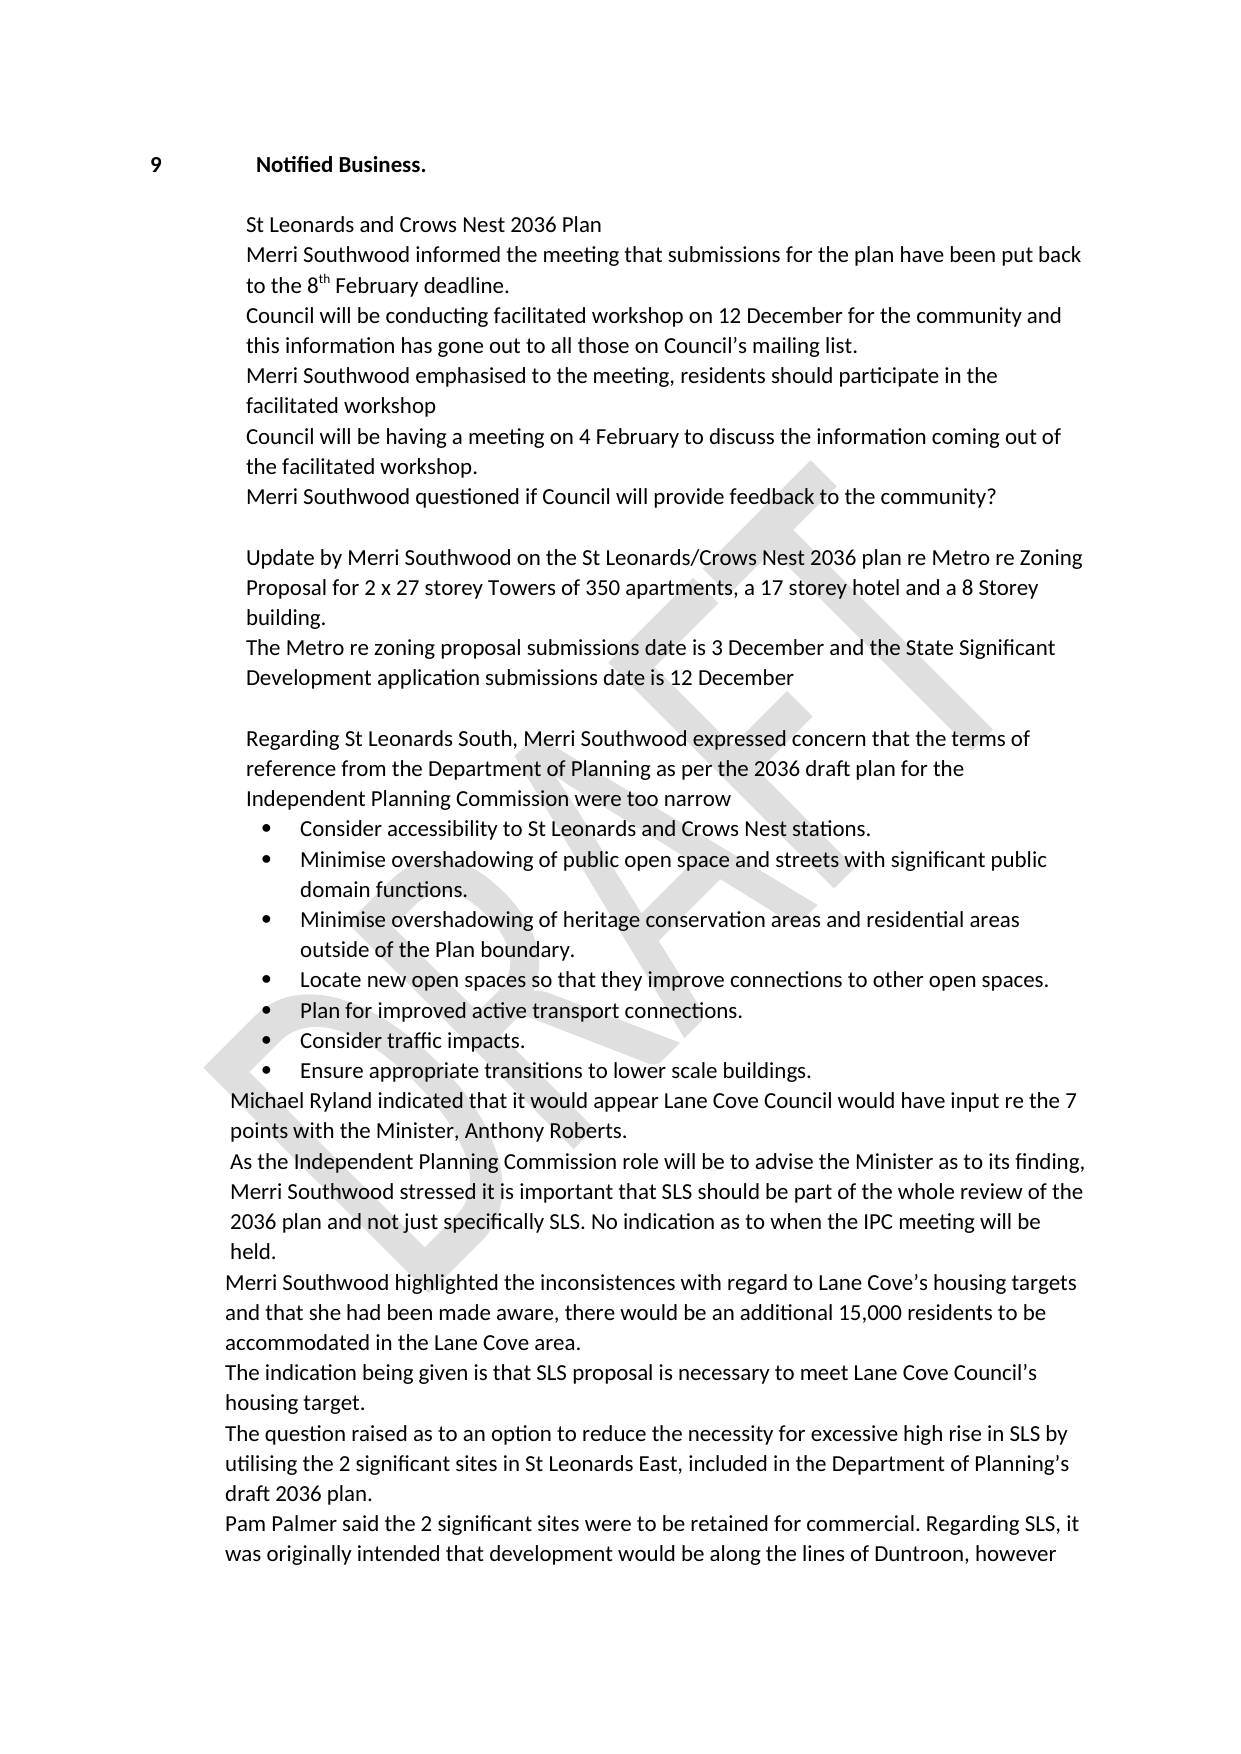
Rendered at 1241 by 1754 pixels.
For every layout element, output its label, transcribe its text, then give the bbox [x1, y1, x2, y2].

list Minimise overshadowing of heritage conservation areas and residential areas outside of the Plan boundary. [262, 905, 1090, 963]
text Merri Southwood questioned if Council will provide feedback to the community? [246, 482, 1090, 510]
list Consider traffic impacts. [262, 1026, 1090, 1054]
text The indication being given is that SLS proposal is necessary to meet Lane Cove Council’s housing target. [225, 1358, 1090, 1417]
text Regarding St Leonards South, Merri Southwood expressed concern that the terms of reference from the Department of Planning as per the 2036 draft plan for the Independent Planning Commission were too narrow [246, 724, 1090, 812]
list Ensure appropriate transitions to lower scale buildings. [262, 1056, 1090, 1084]
text The question raised as to an option to reduce the necessity for excessive high rise in SLS by utilising the 2 significant sites in St Leonards East, included in the Department of Planning’s draft 2036 plan. [225, 1419, 1090, 1507]
text Merri Southwood emphasised to the meeting, residents should participate in the facilitated workshop [246, 361, 1090, 420]
text Merri Southwood highlighted the inconsistences with regard to Lane Cove’s housing targets and that she had been made aware, there would be an additional 15,000 residents to be accommodated in the Lane Cove area. [225, 1268, 1090, 1356]
list Locate new open spaces so that they improve connections to other open spaces. [262, 966, 1090, 994]
text Council will be having a meeting on 4 February to discuss the information coming out of the facilitated workshop. [246, 422, 1090, 480]
list Minimise overshadowing of public open space and streets with significant public domain functions. [262, 845, 1090, 903]
list Plan for improved active transport connections. [262, 996, 1090, 1024]
text St Leonards and Crows Nest 2036 Plan [150, 210, 1090, 238]
text 9 Notified Business. [150, 150, 1090, 178]
text Update by Merri Southwood on the St Leonards/Crows Nest 2036 plan re Metro re Zoning Proposal for 2 x 27 storey Towers of 350 apartments, a 17 storey hotel and a 8 Storey building. [246, 543, 1090, 631]
text As the Independent Planning Commission role will be to advise the Minister as to its finding, Merri Southwood stressed it is important that SLS should be part of the whole review of the 2036 plan and not just specifically SLS. No indication as to when the IPC meeting will be held. [230, 1147, 1090, 1266]
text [225, 1509, 1090, 1568]
list Consider accessibility to St Leonards and Crows Nest stations. [262, 814, 1090, 843]
text Council will be conducting facilitated workshop on 12 December for the community and this information has gone out to all those on Council’s mailing list. [246, 301, 1090, 359]
text Merri Southwood informed the meeting that submissions for the plan have been put back to the 8th February deadline. [246, 241, 1090, 299]
text Michael Ryland indicated that it would appear Lane Cove Council would have input re the 7 points with the Minister, Anthony Roberts. [230, 1086, 1090, 1145]
text The Metro re zoning proposal submissions date is 3 December and the State Significant Development application submissions date is 12 December [246, 633, 1090, 692]
